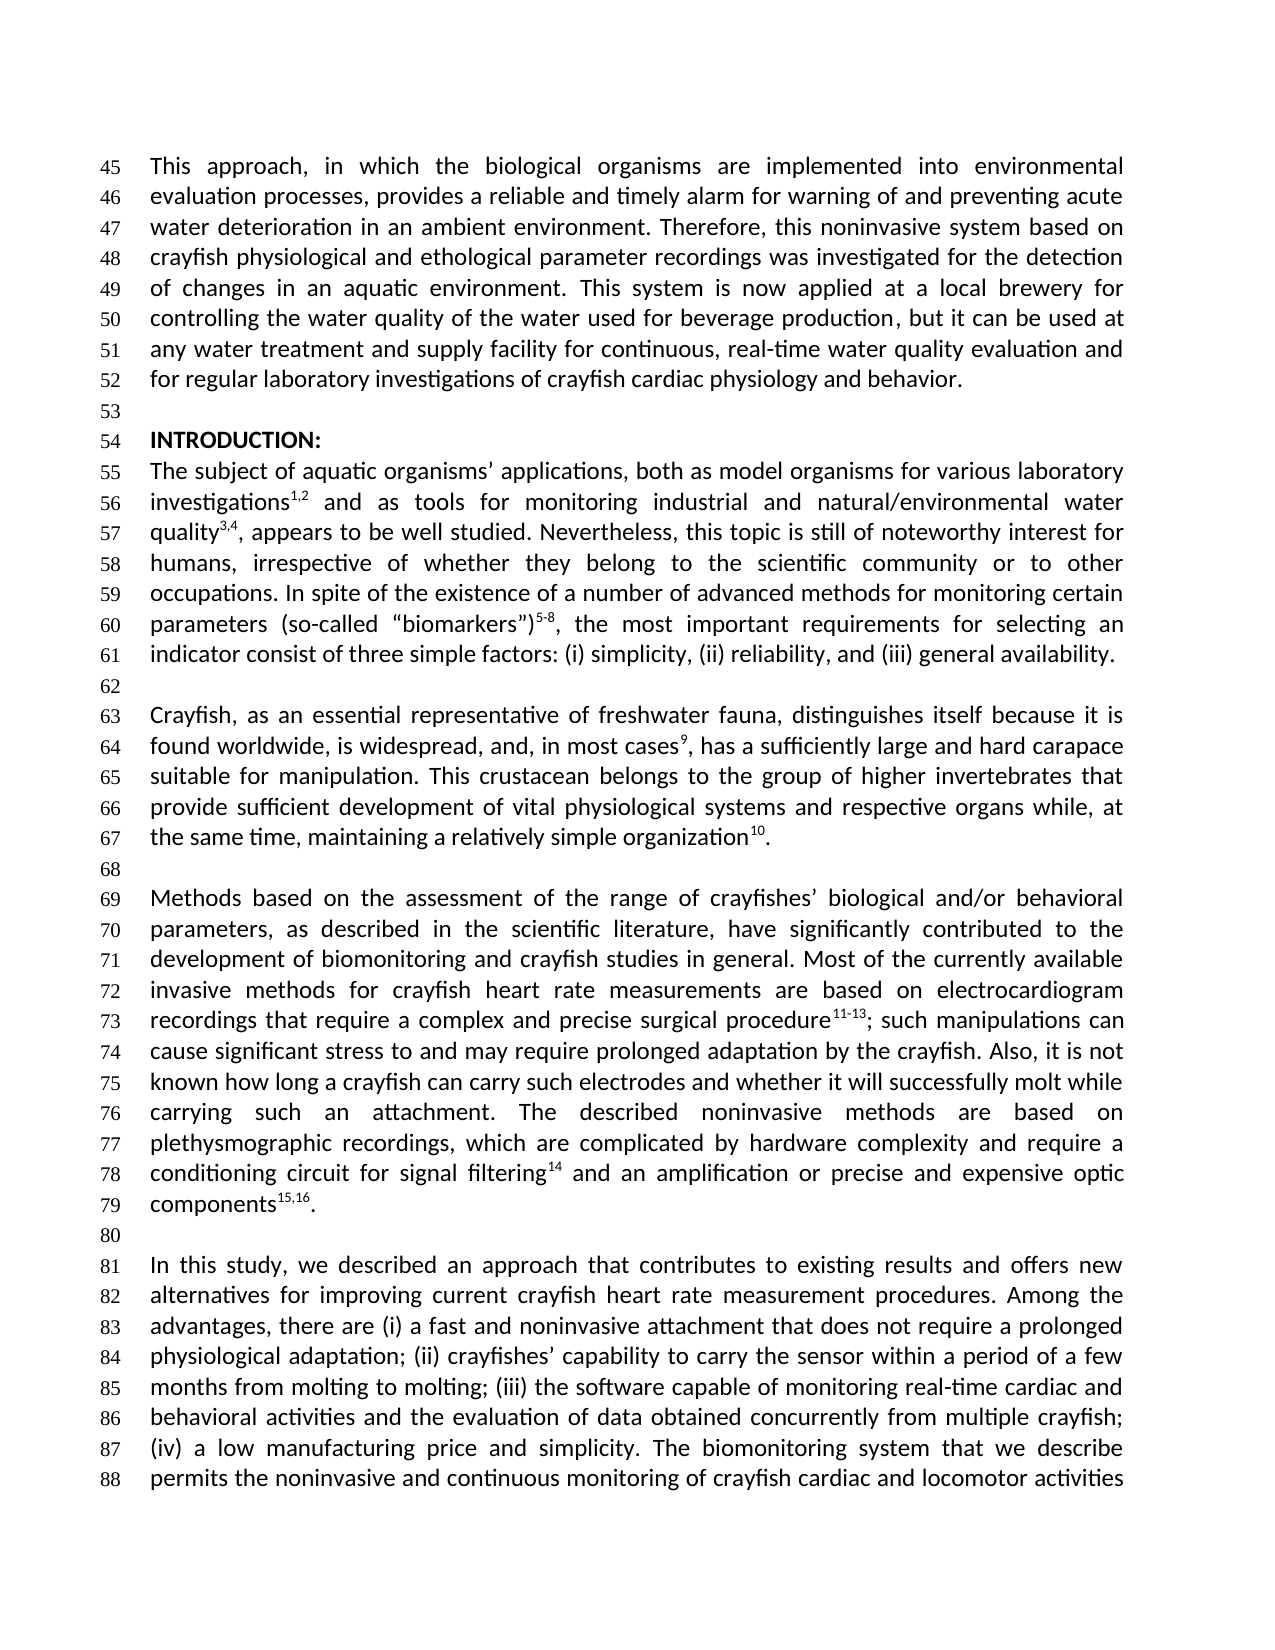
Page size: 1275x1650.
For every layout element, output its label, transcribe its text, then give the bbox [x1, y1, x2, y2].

text This approach, in which the biological organisms are implemented into environmental evaluation processes, provides a reliable and timely alarm for warning of and preventing acute water deterioration in an ambient environment. Therefore, this noninvasive system based on crayfish physiological and ethological parameter recordings was investigated for the detection of changes in an aquatic environment. This system is now applied at a local brewery for controlling the water quality of the water used for beverage production, but it can be used at any water treatment and supply facility for continuous, real-time water quality evaluation and for regular laboratory investigations of crayfish cardiac physiology and behavior. [150, 303, 1125, 394]
text The subject of aquatic organisms’ applications, both as model organisms for various laboratory investigations1,2 and as tools for monitoring industrial and natural/environmental water quality3,4, appears to be well studied. Nevertheless, this topic is still of noteworthy interest for humans, irrespective of whether they belong to the scientific community or to other occupations. In spite of the existence of a number of advanced methods for monitoring certain parameters (so-called “biomarkers”)5-8, the most important requirements for selecting an indicator consist of three simple factors: (i) simplicity, (ii) reliability, and (iii) general availability. [150, 455, 1125, 669]
text Methods based on the assessment of the range of crayfishes’ biological and/or behavioral parameters, as described in the scientific literature, have significantly contributed to the development of biomonitoring and crayfish studies in general. Most of the currently available invasive methods for crayfish heart rate measurements are based on electrocardiogram recordings that require a complex and precise surgical procedure11-13; such manipulations can cause significant stress to and may require prolonged adaptation by the crayfish. Also, it is not known how long a crayfish can carry such electrodes and whether it will successfully molt while carrying such an attachment. The described noninvasive methods are based on plethysmographic recordings, which are complicated by hardware complexity and require a conditioning circuit for signal filtering14 and an amplification or precise and expensive optic components15,16. [150, 882, 1125, 1218]
text This approach, in which the biological organisms are implemented into environmental evaluation processes, provides a reliable and timely alarm for warning of and preventing acute water deterioration in an ambient environment. Therefore, this noninvasive system based on crayfish physiological and ethological parameter recordings was investigated for the detection of changes in an aquatic environment. This system is now applied at a local brewery for controlling the water quality of the water used for beverage production, but it can be used at any water treatment and supply facility for continuous, real-time water quality evaluation and for regular laboratory investigations of crayfish cardiac physiology and behavior. [150, 150, 1125, 303]
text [150, 1249, 1125, 1493]
text INTRODUCTION: [150, 425, 1125, 455]
text Crayfish, as an essential representative of freshwater fauna, distinguishes itself because it is found worldwide, is widespread, and, in most cases9, has a sufficiently large and hard carapace suitable for manipulation. This crustacean belongs to the group of higher invertebrates that provide sufficient development of vital physiological systems and respective organs while, at the same time, maintaining a relatively simple organization10. [150, 699, 1125, 852]
